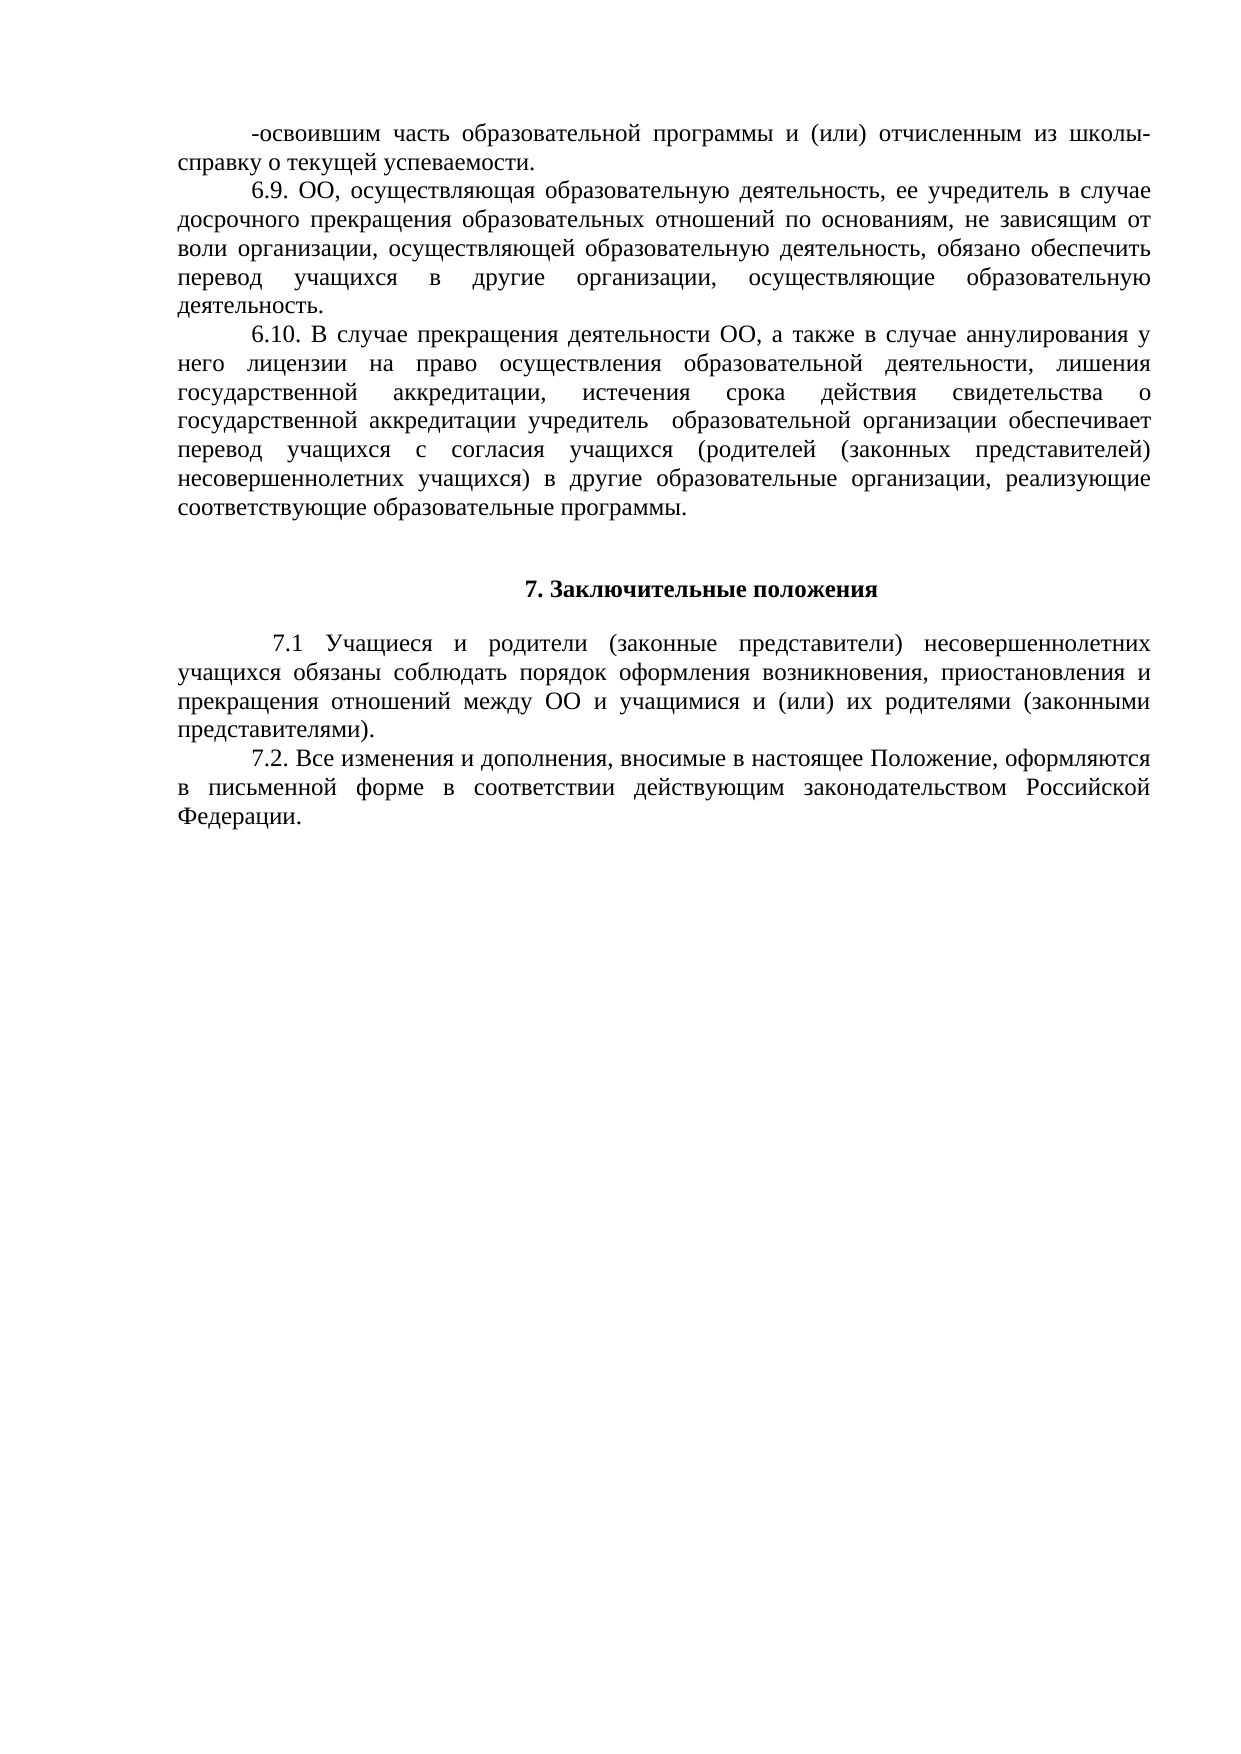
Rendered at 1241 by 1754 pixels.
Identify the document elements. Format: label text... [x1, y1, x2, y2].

text -освоившим часть образовательной программы и (или) отчисленным из школы-справку о текущей успеваемости. [177, 118, 1152, 176]
text 7.2. Все изменения и дополнения, вносимые в настоящее Положение, оформляются в письменной форме в соответствии действующим законодательством Российской Федерации. [177, 743, 1152, 829]
text 6.10. В случае прекращения деятельности ОО, а также в случае аннулирования у него лицензии на право осуществления образовательной деятельности, лишения государственной аккредитации, истечения срока действия свидетельства о государственной аккредитации учредитель образовательной организации обеспечивает перевод учащихся с согласия учащихся (родителей (законных представителей) несовершеннолетних учащихся) в другие образовательные организации, реализующие соответствующие образовательные программы. [177, 319, 1152, 521]
text 7. Заключительные положения [177, 574, 1152, 603]
text 7.1 Учащиеся и родители (законные представители) несовершеннолетних учащихся обязаны соблюдать порядок оформления возникновения, приостановления и прекращения отношений между ОО и учащимися и (или) их родителями (законными представителями). [177, 628, 1152, 743]
text 6.9. ОО, осуществляющая образовательную деятельность, ее учредитель в случае досрочного прекращения образовательных отношений по основаниям, не зависящим от воли организации, осуществляющей образовательную деятельность, обязано обеспечить перевод учащихся в другие организации, осуществляющие образовательную деятельность. [177, 176, 1152, 319]
